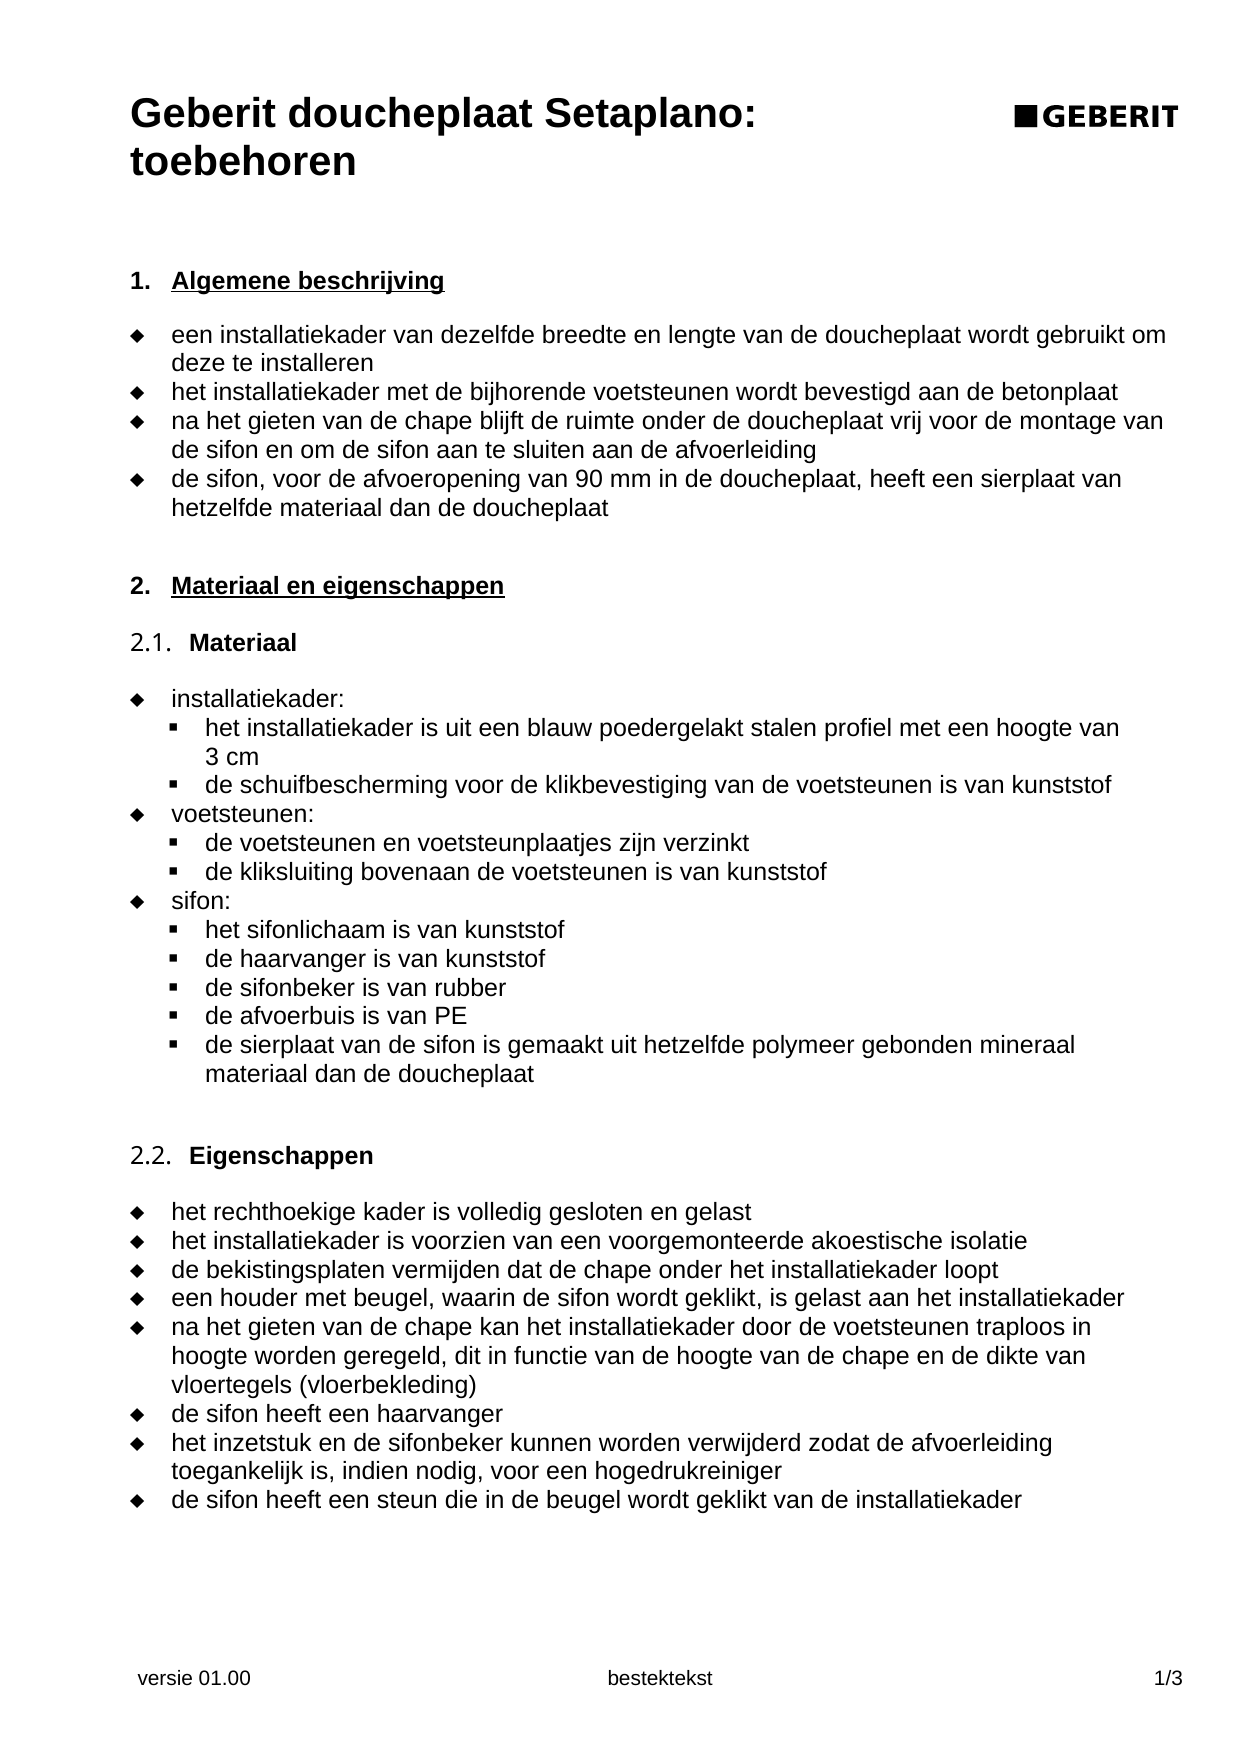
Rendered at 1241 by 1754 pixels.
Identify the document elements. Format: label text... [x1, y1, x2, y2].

text de schuifbescherming voor de klikbevestiging van de voetsteunen is van kunststof [167, 771, 1175, 799]
text de sierplaat van de sifon is gemaakt uit hetzelfde polymeer gebonden mineraal materiaal dan de doucheplaat [167, 1030, 1175, 1088]
subtitle Materiaal en eigenschappen [130, 571, 1175, 600]
text de sifonbeker is van rubber [167, 972, 1175, 1001]
text de afvoerbuis is van PE [167, 1001, 1175, 1030]
text de kliksluiting bovenaan de voetsteunen is van kunststof [167, 857, 1175, 886]
text de sifon, voor de afvoeropening van 90 mm in de doucheplaat, heeft een sierplaat van hetzelfde materiaal dan de doucheplaat [130, 464, 1175, 521]
text de haarvanger is van kunststof [167, 944, 1175, 972]
text een installatiekader van dezelfde breedte en lengte van de doucheplaat wordt gebruikt om deze te installeren [130, 319, 1175, 377]
text de sifon heeft een haarvanger [130, 1399, 1175, 1427]
text de sifon heeft een steun die in de beugel wordt geklikt van de installatiekader [130, 1485, 1175, 1514]
subtitle Eigenschappen [130, 1138, 1175, 1172]
text het inzetstuk en de sifonbeker kunnen worden verwijderd zodat de afvoerleiding toegankelijk is, indien nodig, voor een hogedrukreiniger [130, 1427, 1175, 1485]
text sifon: [130, 886, 1175, 915]
text installatiekader: [130, 684, 1175, 713]
text het installatiekader met de bijhorende voetsteunen wordt bevestigd aan de betonplaat [130, 377, 1175, 406]
text het installatiekader is uit een blauw poedergelakt stalen profiel met een hoogte van 3 cm [167, 713, 1175, 771]
text het rechthoekige kader is volledig gesloten en gelast [130, 1197, 1175, 1226]
text een houder met beugel, waarin de sifon wordt geklikt, is gelast aan het installatiekader [130, 1283, 1175, 1312]
text de voetsteunen en voetsteunplaatjes zijn verzinkt [167, 828, 1175, 857]
text de bekistingsplaten vermijden dat de chape onder het installatiekader loopt [130, 1254, 1175, 1283]
text na het gieten van de chape blijft de ruimte onder de doucheplaat vrij voor de montage van de sifon en om de sifon aan te sluiten aan de afvoerleiding [130, 406, 1175, 464]
text na het gieten van de chape kan het installatiekader door de voetsteunen traploos in hoogte worden geregeld, dit in functie van de hoogte van de chape en de dikte van vloertegels (vloerbekleding) [130, 1312, 1175, 1399]
subtitle Materiaal [130, 625, 1175, 659]
text voetsteunen: [130, 799, 1175, 828]
text het sifonlichaam is van kunststof [167, 915, 1175, 944]
picture [1014, 104, 1179, 128]
subtitle Algemene beschrijving [130, 266, 1175, 294]
text het installatiekader is voorzien van een voorgemonteerde akoestische isolatie [130, 1226, 1175, 1254]
